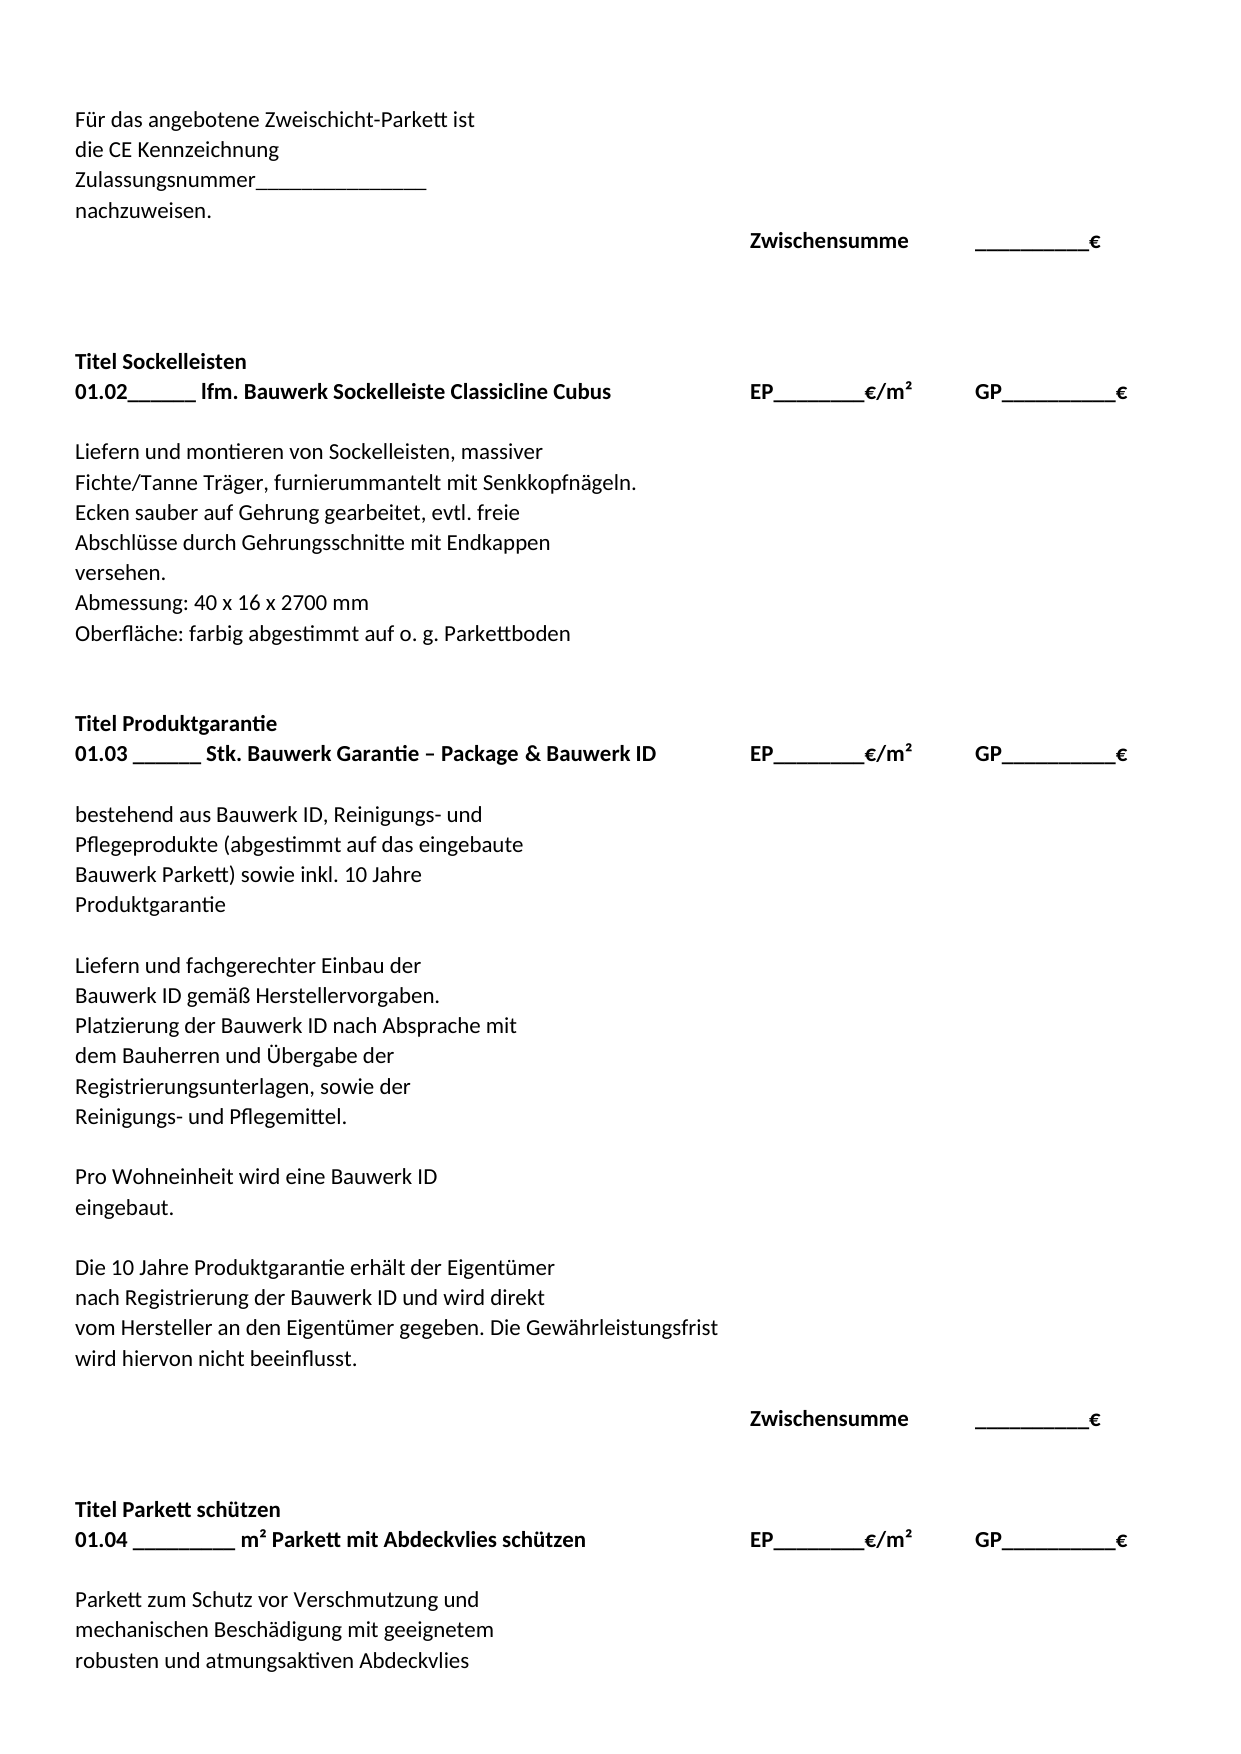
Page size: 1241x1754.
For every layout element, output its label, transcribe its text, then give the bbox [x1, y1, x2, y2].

text Pro Wohneinheit wird eine Bauwerk ID [75, 1162, 1165, 1191]
text die CE Kennzeichnung [75, 135, 1165, 163]
text robusten und atmungsaktiven Abdeckvlies [75, 1646, 1165, 1674]
text Zwischensumme __________€ [75, 1404, 1165, 1432]
text eingebaut. [75, 1193, 1165, 1221]
text Bauwerk Parkett) sowie inkl. 10 Jahre [75, 860, 1165, 888]
text 01.02______ lfm. Bauwerk Sockelleiste Classicline Cubus EP________€/m² GP__________€ [75, 377, 1165, 405]
text Pflegeprodukte (abgestimmt auf das eingebaute [75, 830, 1165, 858]
text nach Registrierung der Bauwerk ID und wird direkt [75, 1283, 1165, 1311]
text 01.04 _________ m² Parkett mit Abdeckvlies schützen EP________€/m² GP__________€ [75, 1525, 1165, 1553]
text nachzuweisen. [75, 196, 1165, 224]
text Oberfläche: farbig abgestimmt auf o. g. Parkettboden [75, 619, 1165, 647]
text wird hiervon nicht beeinflusst. [75, 1344, 1165, 1372]
text Titel Produktgarantie [75, 709, 1165, 737]
text Liefern und montieren von Sockelleisten, massiver [75, 437, 1165, 466]
text Titel Parkett schützen [75, 1495, 1165, 1523]
text vom Hersteller an den Eigentümer gegeben. Die Gewährleistungsfrist [75, 1313, 1165, 1342]
text Zwischensumme __________€ [75, 226, 1165, 254]
text Fichte/Tanne Träger, furnierummantelt mit Senkkopfnägeln. [75, 468, 1165, 496]
text Für das angebotene Zweischicht-Parkett ist [75, 105, 1165, 133]
text Liefern und fachgerechter Einbau der [75, 951, 1165, 979]
text dem Bauherren und Übergabe der [75, 1042, 1165, 1070]
text Bauwerk ID gemäß Herstellervorgaben. [75, 981, 1165, 1009]
text 01.03 ______ Stk. Bauwerk Garantie – Package & Bauwerk ID EP________€/m² GP__________€ [75, 739, 1165, 768]
text Die 10 Jahre Produktgarantie erhält der Eigentümer [75, 1253, 1165, 1281]
text Abschlüsse durch Gehrungsschnitte mit Endkappen [75, 528, 1165, 556]
text Ecken sauber auf Gehrung gearbeitet, evtl. freie [75, 498, 1165, 526]
text Reinigungs- und Pflegemittel. [75, 1102, 1165, 1130]
text Titel Sockelleisten [75, 347, 1165, 375]
text versehen. [75, 558, 1165, 586]
text mechanischen Beschädigung mit geeignetem [75, 1616, 1165, 1644]
text Parkett zum Schutz vor Verschmutzung und [75, 1585, 1165, 1613]
text Platzierung der Bauwerk ID nach Absprache mit [75, 1011, 1165, 1039]
text bestehend aus Bauwerk ID, Reinigungs- und [75, 800, 1165, 828]
text Registrierungsunterlagen, sowie der [75, 1072, 1165, 1100]
text Abmessung: 40 x 16 x 2700 mm [75, 588, 1165, 617]
text Zulassungsnummer_______________ [75, 166, 1165, 194]
text Produktgarantie [75, 891, 1165, 919]
